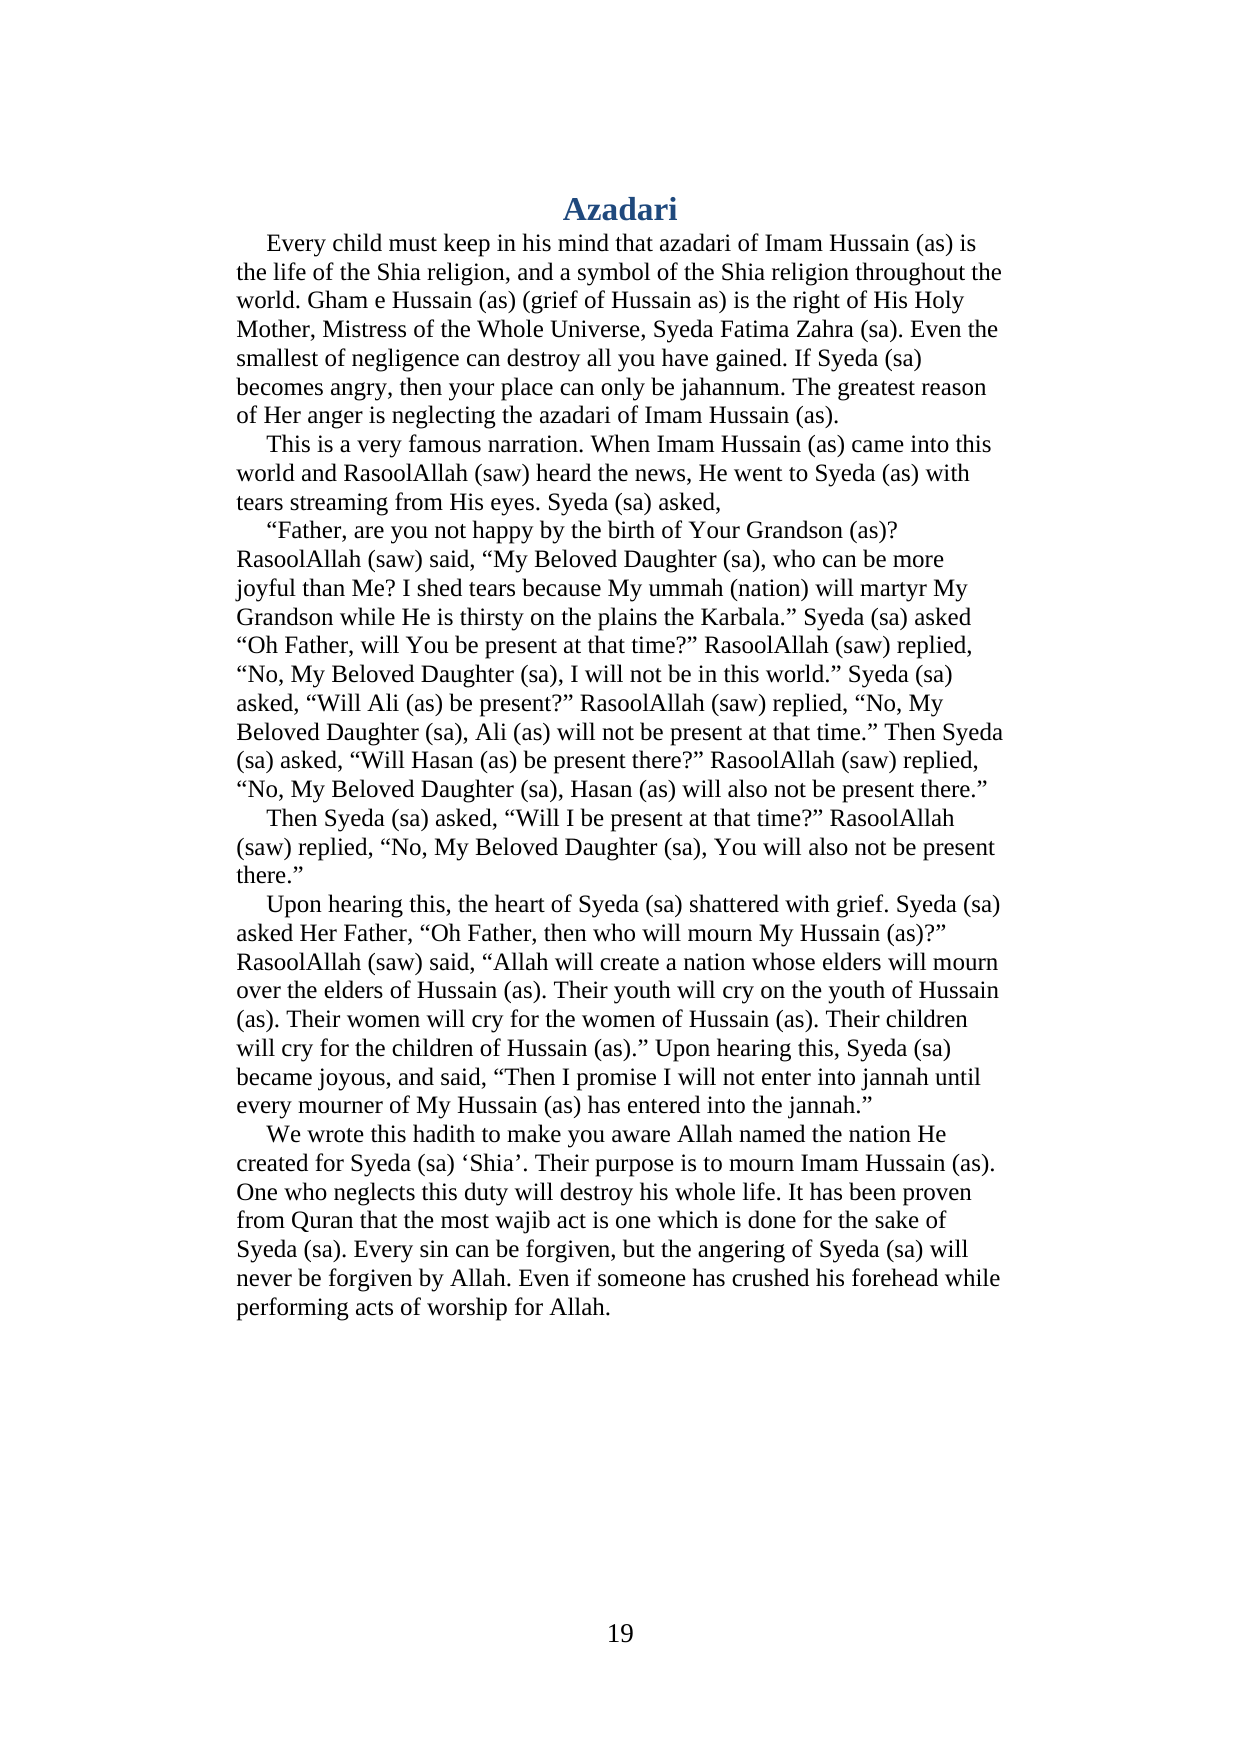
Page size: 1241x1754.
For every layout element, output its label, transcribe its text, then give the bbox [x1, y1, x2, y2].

text We wrote this hadith to make you aware Allah named the nation He created for Syeda (sa) ‘Shia’. Their purpose is to mourn Imam Hussain (as). One who neglects this duty will destroy his whole life. It has been proven from Quran that the most wajib act is one which is done for the sake of Syeda (sa). Every sin can be forgiven, but the angering of Syeda (sa) will never be forgiven by Allah. Even if someone has crushed his forehead while performing acts of worship for Allah. [236, 1119, 1004, 1321]
text Every child must keep in his mind that azadari of Imam Hussain (as) is the life of the Shia religion, and a symbol of the Shia religion throughout the world. Gham e Hussain (as) (grief of Hussain as) is the right of His Holy Mother, Mistress of the Whole Universe, Syeda Fatima Zahra (sa). Even the smallest of negligence can destroy all you have gained. If Syeda (sa) becomes angry, then your place can only be jahannum. The greatest reason of Her anger is neglecting the azadari of Imam Hussain (as). [236, 228, 1004, 429]
text “Father, are you not happy by the birth of Your Grandson (as)? RasoolAllah (saw) said, “My Beloved Daughter (sa), who can be more joyful than Me? I shed tears because My ummah (nation) will martyr My Grandson while He is thirsty on the plains the Karbala.” Syeda (sa) asked “Oh Father, will You be present at that time?” RasoolAllah (saw) replied, “No, My Beloved Daughter (sa), I will not be in this world.” Syeda (sa) asked, “Will Ali (as) be present?” RasoolAllah (saw) replied, “No, My Beloved Daughter (sa), Ali (as) will not be present at that time.” Then Syeda (sa) asked, “Will Hasan (as) be present there?” RasoolAllah (saw) replied, “No, My Beloved Daughter (sa), Hasan (as) will also not be present there.” [236, 516, 1004, 803]
text Upon hearing this, the heart of Syeda (sa) shattered with grief. Syeda (sa) asked Her Father, “Oh Father, then who will mourn My Hussain (as)?” RasoolAllah (saw) said, “Allah will create a nation whose elders will mourn over the elders of Hussain (as). Their youth will cry on the youth of Hussain (as). Their women will cry for the women of Hussain (as). Their children will cry for the children of Hussain (as).” Upon hearing this, Syeda (sa) became joyous, and said, “Then I promise I will not enter into jannah until every mourner of My Hussain (as) has entered into the jannah.” [236, 889, 1004, 1119]
text This is a very famous narration. When Imam Hussain (as) came into this world and RasoolAllah (saw) heard the news, He went to Syeda (as) with tears streaming from His eyes. Syeda (sa) asked, [236, 429, 1004, 516]
text Then Syeda (sa) asked, “Will I be present at that time?” RasoolAllah (saw) replied, “No, My Beloved Daughter (sa), You will also not be present there.” [236, 803, 1004, 889]
subtitle Azadari [236, 190, 1004, 228]
